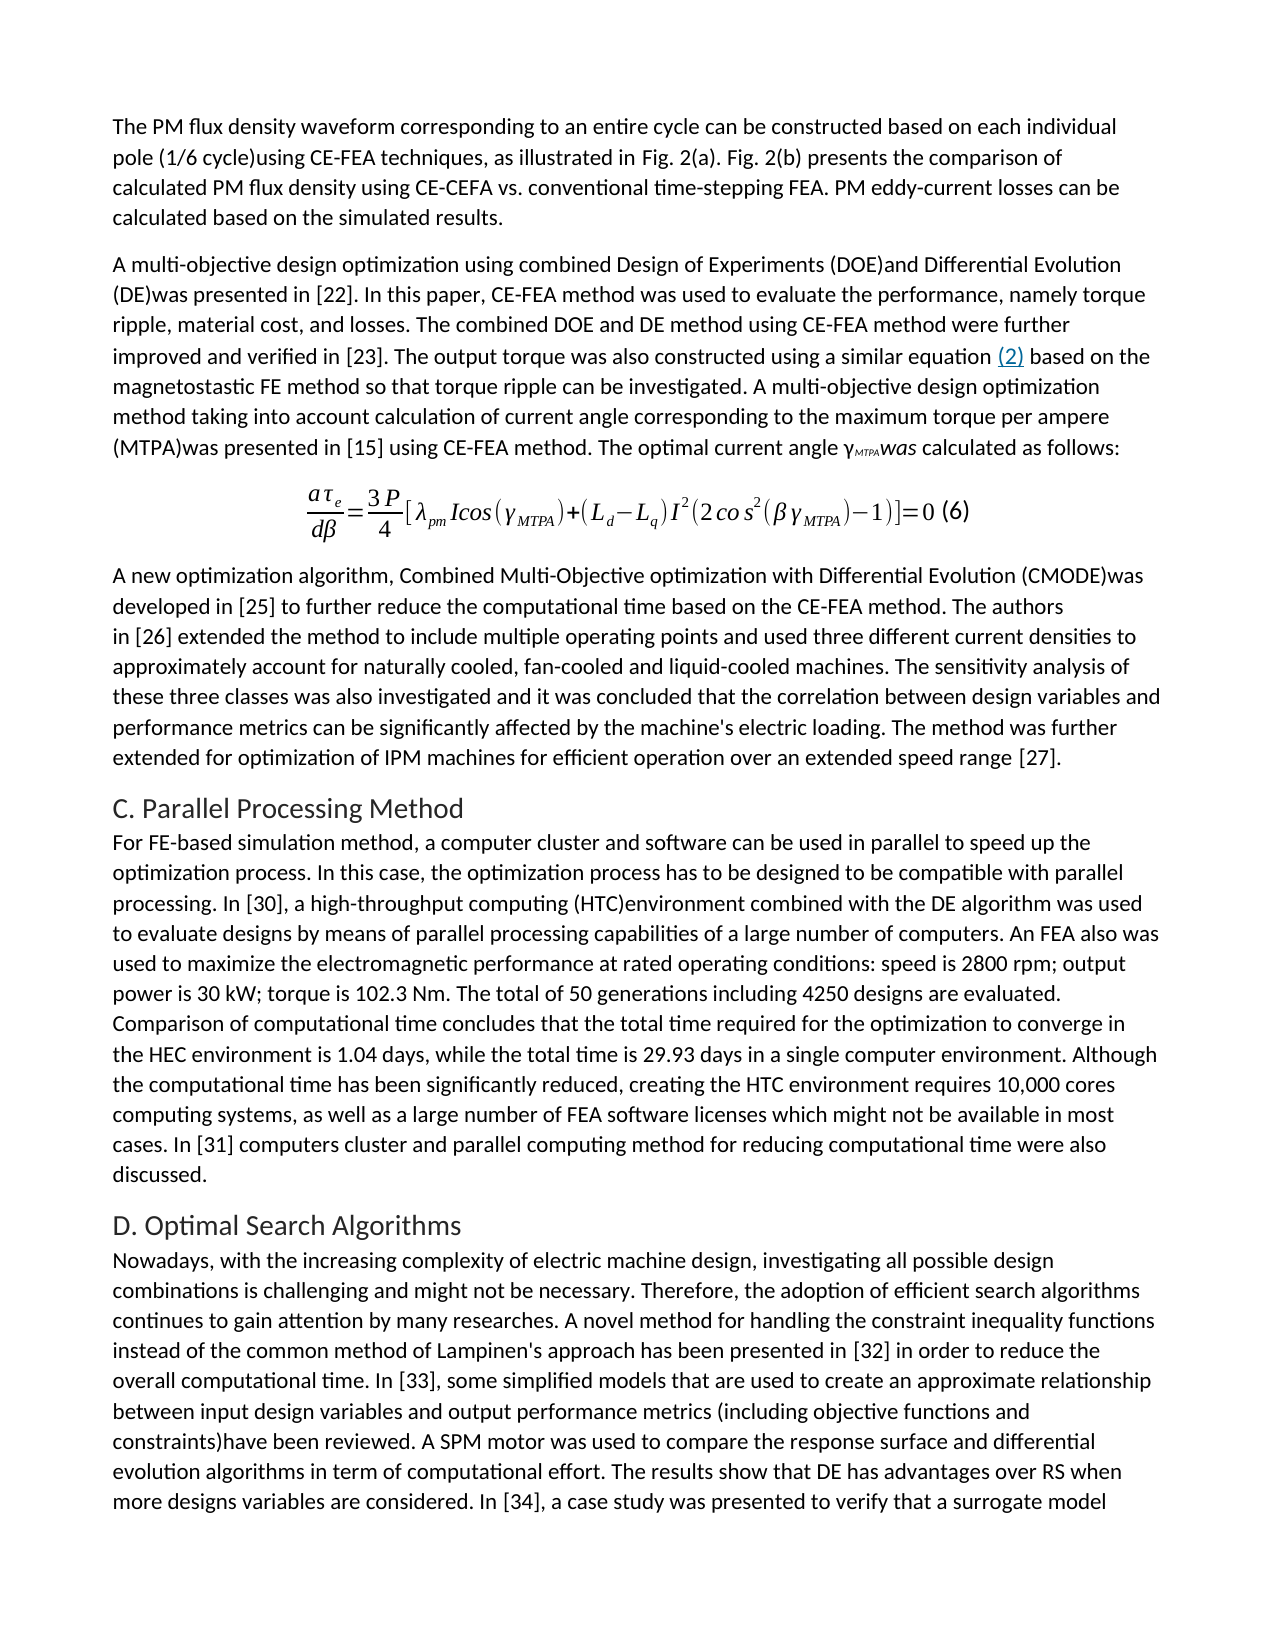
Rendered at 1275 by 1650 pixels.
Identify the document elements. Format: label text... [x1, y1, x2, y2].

subtitle D. Optimal Search Algorithms [112, 1207, 1162, 1243]
text A multi-objective design optimization using combined Design of Experiments (DOE)and Differential Evolution (DE)was presented in [22]. In this paper, CE-FEA method was used to evaluate the performance, namely torque ripple, material cost, and losses. The combined DOE and DE method using CE-FEA method were further improved and verified in [23]. The output torque was also constructed using a similar equation (2) based on the magnetostastic FE method so that torque ripple can be investigated. A multi-objective design optimization method taking into account calculation of current angle corresponding to the maximum torque per ampere (MTPA)was presented in [15] using CE-FEA method. The optimal current angle γMTPAwas calculated as follows: [112, 250, 1162, 461]
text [112, 1246, 1162, 1516]
text (6) [112, 479, 1162, 542]
text A new optimization algorithm, Combined Multi-Objective optimization with Differential Evolution (CMODE)was developed in [25] to further reduce the computational time based on the CE-FEA method. The authors in [26] extended the method to include multiple operating points and used three different current densities to approximately account for naturally cooled, fan-cooled and liquid-cooled machines. The sensitivity analysis of these three classes was also investigated and it was concluded that the correlation between design variables and performance metrics can be significantly affected by the machine's electric loading. The method was further extended for optimization of IPM machines for efficient operation over an extended speed range [27]. [112, 562, 1162, 771]
text For FE-based simulation method, a computer cluster and software can be used in parallel to speed up the optimization process. In this case, the optimization process has to be designed to be compatible with parallel processing. In [30], a high-throughput computing (HTC)environment combined with the DE algorithm was used to evaluate designs by means of parallel processing capabilities of a large number of computers. An FEA also was used to maximize the electromagnetic performance at rated operating conditions: speed is 2800 rpm; output power is 30 kW; torque is 102.3 Nm. The total of 50 generations including 4250 designs are evaluated. Comparison of computational time concludes that the total time required for the optimization to converge in the HEC environment is 1.04 days, while the total time is 29.93 days in a single computer environment. Although the computational time has been significantly reduced, creating the HTC environment requires 10,000 cores computing systems, as well as a large number of FEA software licenses which might not be available in most cases. In [31] computers cluster and parallel computing method for reducing computational time were also discussed. [112, 828, 1162, 1188]
subtitle C. Parallel Processing Method [112, 790, 1162, 825]
text The PM flux density waveform corresponding to an entire cycle can be constructed based on each individual pole (1/6 cycle)using CE-FEA techniques, as illustrated in Fig. 2(a). Fig. 2(b) presents the comparison of calculated PM flux density using CE-CEFA vs. conventional time-stepping FEA. PM eddy-current losses can be calculated based on the simulated results. [112, 112, 1162, 231]
